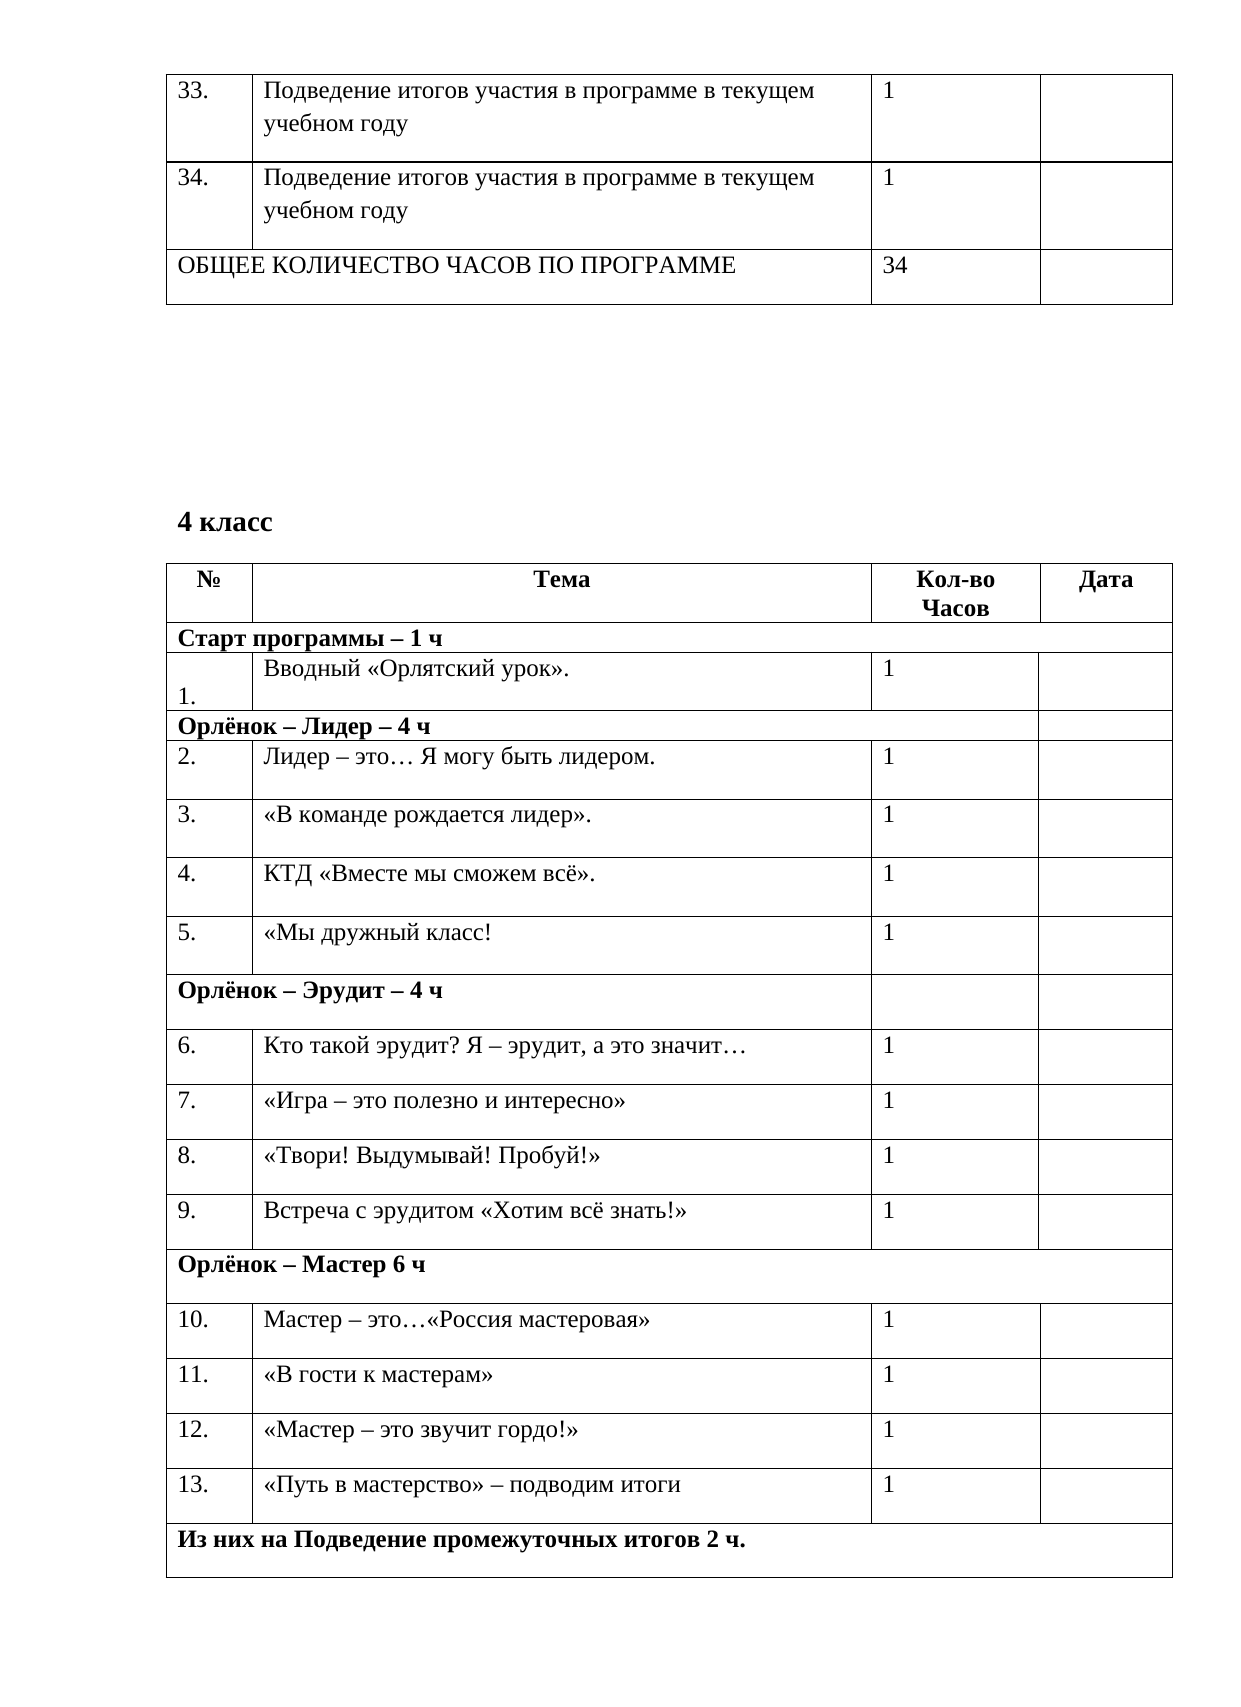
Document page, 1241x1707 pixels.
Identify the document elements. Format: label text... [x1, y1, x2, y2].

table_cell 34. [167, 163, 252, 249]
table_header Кол-во Часов [872, 564, 1040, 622]
table_cell [1039, 741, 1172, 798]
table_header № [167, 564, 252, 622]
table_cell 1 [872, 741, 1038, 798]
table_cell «Мастер – это звучит гордо!» [253, 1414, 871, 1468]
table_cell 7. [167, 1085, 252, 1139]
table_cell 3. [167, 800, 252, 857]
table_cell Орлёнок – Эрудит – 4 ч [167, 975, 871, 1029]
table_cell Из них на Подведение промежуточных итогов 2 ч. [167, 1524, 1172, 1577]
table_cell [1039, 800, 1172, 857]
table_cell «В гости к мастерам» [253, 1359, 871, 1413]
table_header Тема [253, 564, 871, 622]
table_cell 1 [872, 800, 1038, 857]
table_cell [1039, 1195, 1172, 1248]
table_cell [872, 975, 1038, 1029]
table_cell 1 [872, 75, 1040, 161]
table_cell 11. [167, 1359, 252, 1413]
table_cell 1 [872, 1195, 1038, 1248]
table_cell 12. [167, 1414, 252, 1468]
table_cell [1039, 917, 1172, 974]
table_cell ОБЩЕЕ КОЛИЧЕСТВО ЧАСОВ ПО ПРОГРАММЕ [167, 250, 871, 304]
table_cell 1. [167, 653, 252, 710]
table_cell Старт программы – 1 ч [167, 623, 1172, 652]
table_cell 1 [872, 917, 1038, 974]
table_cell КТД «Вместе мы сможем всё». [253, 858, 871, 916]
table_cell [1039, 858, 1172, 916]
table_cell Лидер – это… Я могу быть лидером. [253, 741, 871, 798]
table_cell 4. [167, 858, 252, 916]
table_cell 33. [167, 75, 252, 161]
table_cell [1039, 1140, 1172, 1194]
table_cell 1 [872, 858, 1038, 916]
table_cell 1 [872, 1359, 1040, 1413]
table_cell Орлёнок – Мастер 6 ч [167, 1250, 1172, 1303]
table_cell [1041, 1469, 1172, 1523]
table_cell [1039, 1030, 1172, 1084]
table_cell [1039, 975, 1172, 1029]
table_header Дата [1041, 564, 1172, 622]
table_cell 8. [167, 1140, 252, 1194]
table_cell 1 [872, 1030, 1038, 1084]
table_cell Мастер – это…«Россия мастеровая» [253, 1304, 871, 1358]
table_cell 5. [167, 917, 252, 974]
table_cell [1039, 653, 1172, 710]
table_cell 1 [872, 1469, 1040, 1523]
table_cell 1 [872, 653, 1038, 710]
table_cell «Путь в мастерство» – подводим итоги [253, 1469, 871, 1523]
table_cell 2. [167, 741, 252, 798]
table_cell [1039, 711, 1172, 740]
table_cell 1 [872, 1140, 1038, 1194]
table_cell 34 [872, 250, 1040, 304]
table_cell [1041, 1359, 1172, 1413]
table_cell Подведение итогов участия в программе в текущем учебном году [253, 163, 871, 249]
table_cell 9. [167, 1195, 252, 1248]
table_cell [1041, 1414, 1172, 1468]
table_cell 1 [872, 163, 1040, 249]
table_cell 10. [167, 1304, 252, 1358]
table_cell 1 [872, 1085, 1038, 1139]
table_cell [1039, 1085, 1172, 1139]
table_cell Подведение итогов участия в программе в текущем учебном году [253, 75, 871, 161]
table_cell 13. [167, 1469, 252, 1523]
table_cell 1 [872, 1304, 1040, 1358]
table_cell [1041, 1304, 1172, 1358]
table_cell [1041, 75, 1172, 161]
table_cell [1041, 250, 1172, 304]
table_cell «Игра – это полезно и интересно» [253, 1085, 871, 1139]
table_cell Вводный «Орлятский урок». [253, 653, 871, 710]
table_cell Встреча с эрудитом «Хотим всё знать!» [253, 1195, 871, 1248]
table_cell Кто такой эрудит? Я – эрудит, а это значит… [253, 1030, 871, 1084]
table_cell Орлёнок – Лидер – 4 ч [167, 711, 1038, 740]
table_cell [1041, 163, 1172, 249]
table_cell «В команде рождается лидер». [253, 800, 871, 857]
text 4 класс [177, 504, 1152, 537]
table_cell 1 [872, 1414, 1040, 1468]
table_cell «Мы дружный класс! [253, 917, 871, 974]
table_cell «Твори! Выдумывай! Пробуй!» [253, 1140, 871, 1194]
table_cell 6. [167, 1030, 252, 1084]
